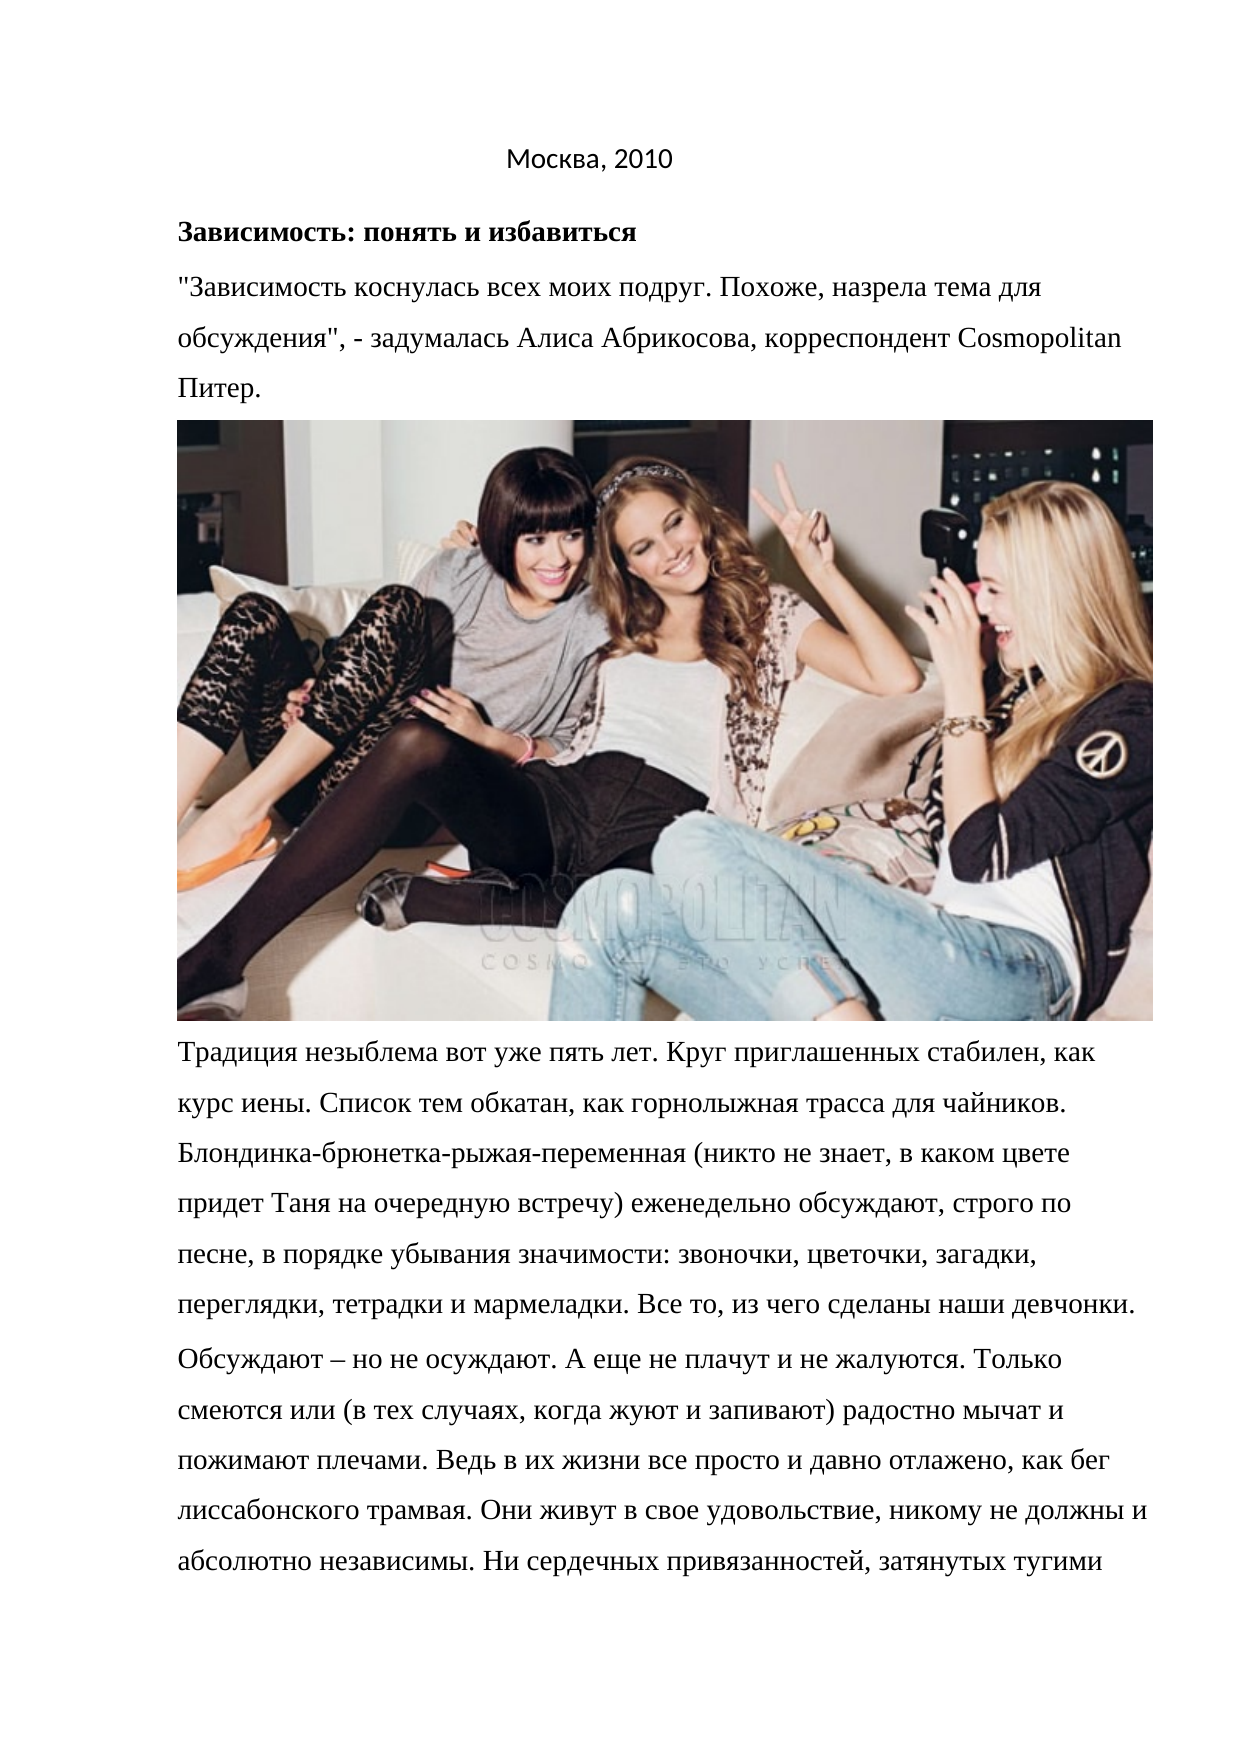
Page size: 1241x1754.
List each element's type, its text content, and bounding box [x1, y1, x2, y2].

picture [177, 420, 1153, 1021]
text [177, 1342, 1152, 1576]
text Зависимость: понять и избавиться [177, 214, 1152, 248]
text Москва, 2010 [177, 118, 1152, 176]
text Традиция незыблема вот уже пять лет. Круг приглашенных стабилен, как курс иены. Список тем обкатан, как горнолыжная трасса для чайников. Блондинка-брюнетка-рыжая-переменная (никто не знает, в каком цвете придет Таня на очередную встречу) еженедельно обсуждают, строго по песне, в порядке убывания значимости: звоночки, цветочки, загадки, переглядки, тетрадки и мармеладки. Все то, из чего сделаны наши девчонки. [177, 1034, 1152, 1320]
text "Зависимость коснулась всех моих подруг. Похоже, назрела тема для обсуждения", - задумалась Алиса Абрикосова, корреспондент Cosmopolitan Питер. [177, 269, 1152, 404]
